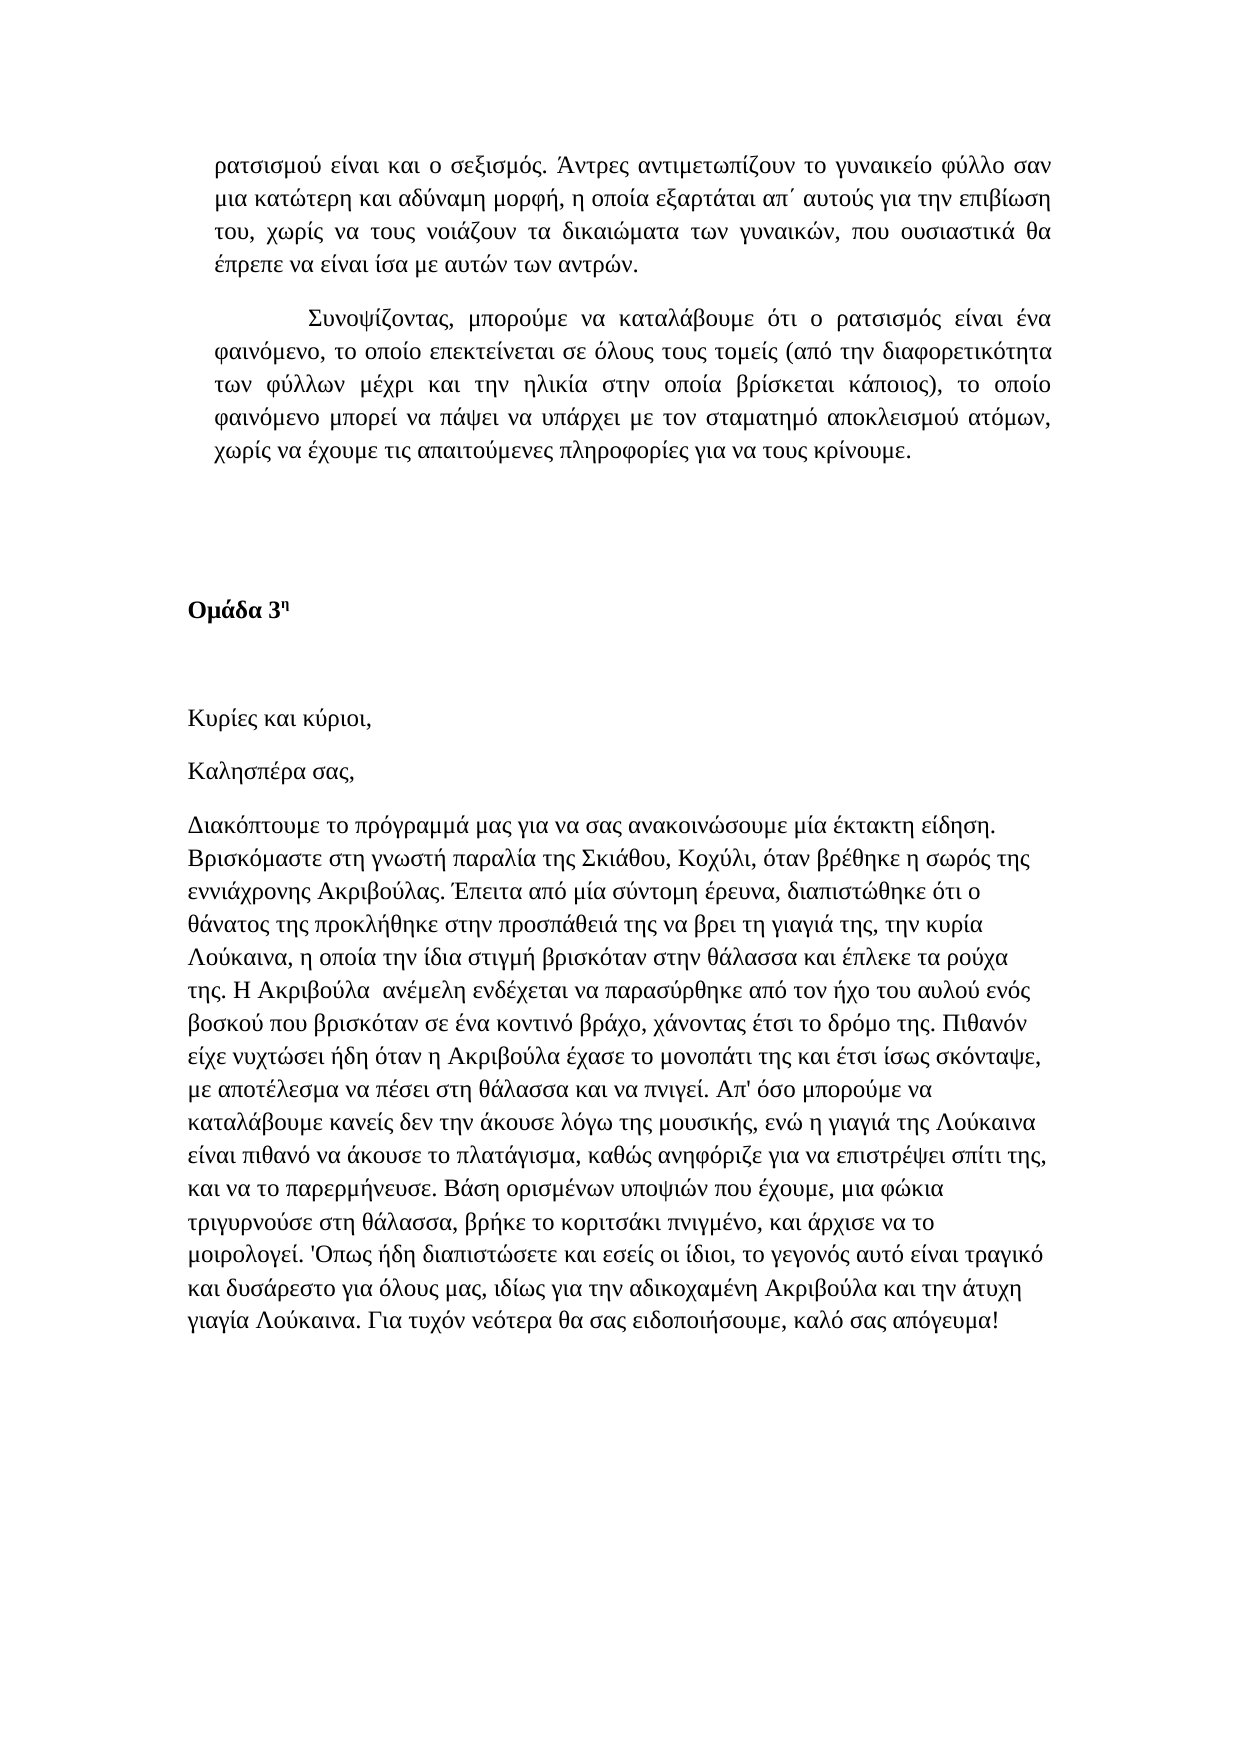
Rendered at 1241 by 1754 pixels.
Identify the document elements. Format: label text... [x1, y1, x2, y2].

text Κυρίες και κύριοι, [187, 703, 1053, 731]
text Ομάδα 3η [187, 595, 1053, 624]
text Συνοψίζοντας, μπορούμε να καταλάβουμε ότι ο ρατσισμός είναι ένα φαινόμενο, το οποίο επεκτείνεται σε όλους τους τομείς (από την διαφορετικότητα των φύλλων μέχρι και την ηλικία στην οποία βρίσκεται κάποιος), το οποίο φαινόμενο μπορεί να πάψει να υπάρχει με τον σταματημό αποκλεισμού ατόμων, χωρίς να έχουμε τις απαιτούμενες πληροφορίες για να τους κρίνουμε. [214, 303, 1053, 464]
text Καλησπέρα σας, [187, 756, 1053, 785]
text Διακόπτουμε το πρόγραμμά μας για να σας ανακοινώσουμε μία έκτακτη είδηση. Βρισκόμαστε στη γνωστή παραλία της Σκιάθου, Κοχύλι, όταν βρέθηκε η σωρός της εννιάχρονης Ακριβούλας. Έπειτα από μία σύντομη έρευνα, διαπιστώθηκε ότι ο θάνατος της προκλήθηκε στην προσπάθειά της να βρει τη γιαγιά της, την κυρία Λούκαινα, η οποία την ίδια στιγμή βρισκόταν στην θάλασσα και έπλεκε τα ρούχα της. Η Ακριβούλα ανέμελη ενδέχεται να παρασύρθηκε από τον ήχο του αυλού ενός βοσκού που βρισκόταν σε ένα κοντινό βράχο, χάνοντας έτσι το δρόμο της. Πιθανόν είχε νυχτώσει ήδη όταν η Ακριβούλα έχασε το μονοπάτι της και έτσι ίσως σκόνταψε, με αποτέλεσμα να πέσει στη θάλασσα και να πνιγεί. Απ' όσο μπορούμε να καταλάβουμε κανείς δεν την άκουσε λόγω της μουσικής, ενώ η γιαγιά της Λούκαινα είναι πιθανό να άκουσε το πλατάγισμα, καθώς ανηφόριζε για να επιστρέψει σπίτι της, και να το παρερμήνευσε. Βάση ορισμένων υποψιών που έχουμε, μια φώκια τριγυρνούσε στη θάλασσα, βρήκε το κοριτσάκι πνιγμένο, και άρχισε να το μοιρολογεί. 'Οπως ήδη διαπιστώσετε και εσείς οι ίδιοι, το γεγονός αυτό είναι τραγικό και δυσάρεστο για όλους μας, ιδίως για την αδικοχαμένη Ακριβούλα και την άτυχη γιαγία Λούκαινα. Για τυχόν νεότερα θα σας ειδοποιήσουμε, καλό σας απόγευμα! [187, 810, 1053, 1334]
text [214, 150, 1053, 278]
